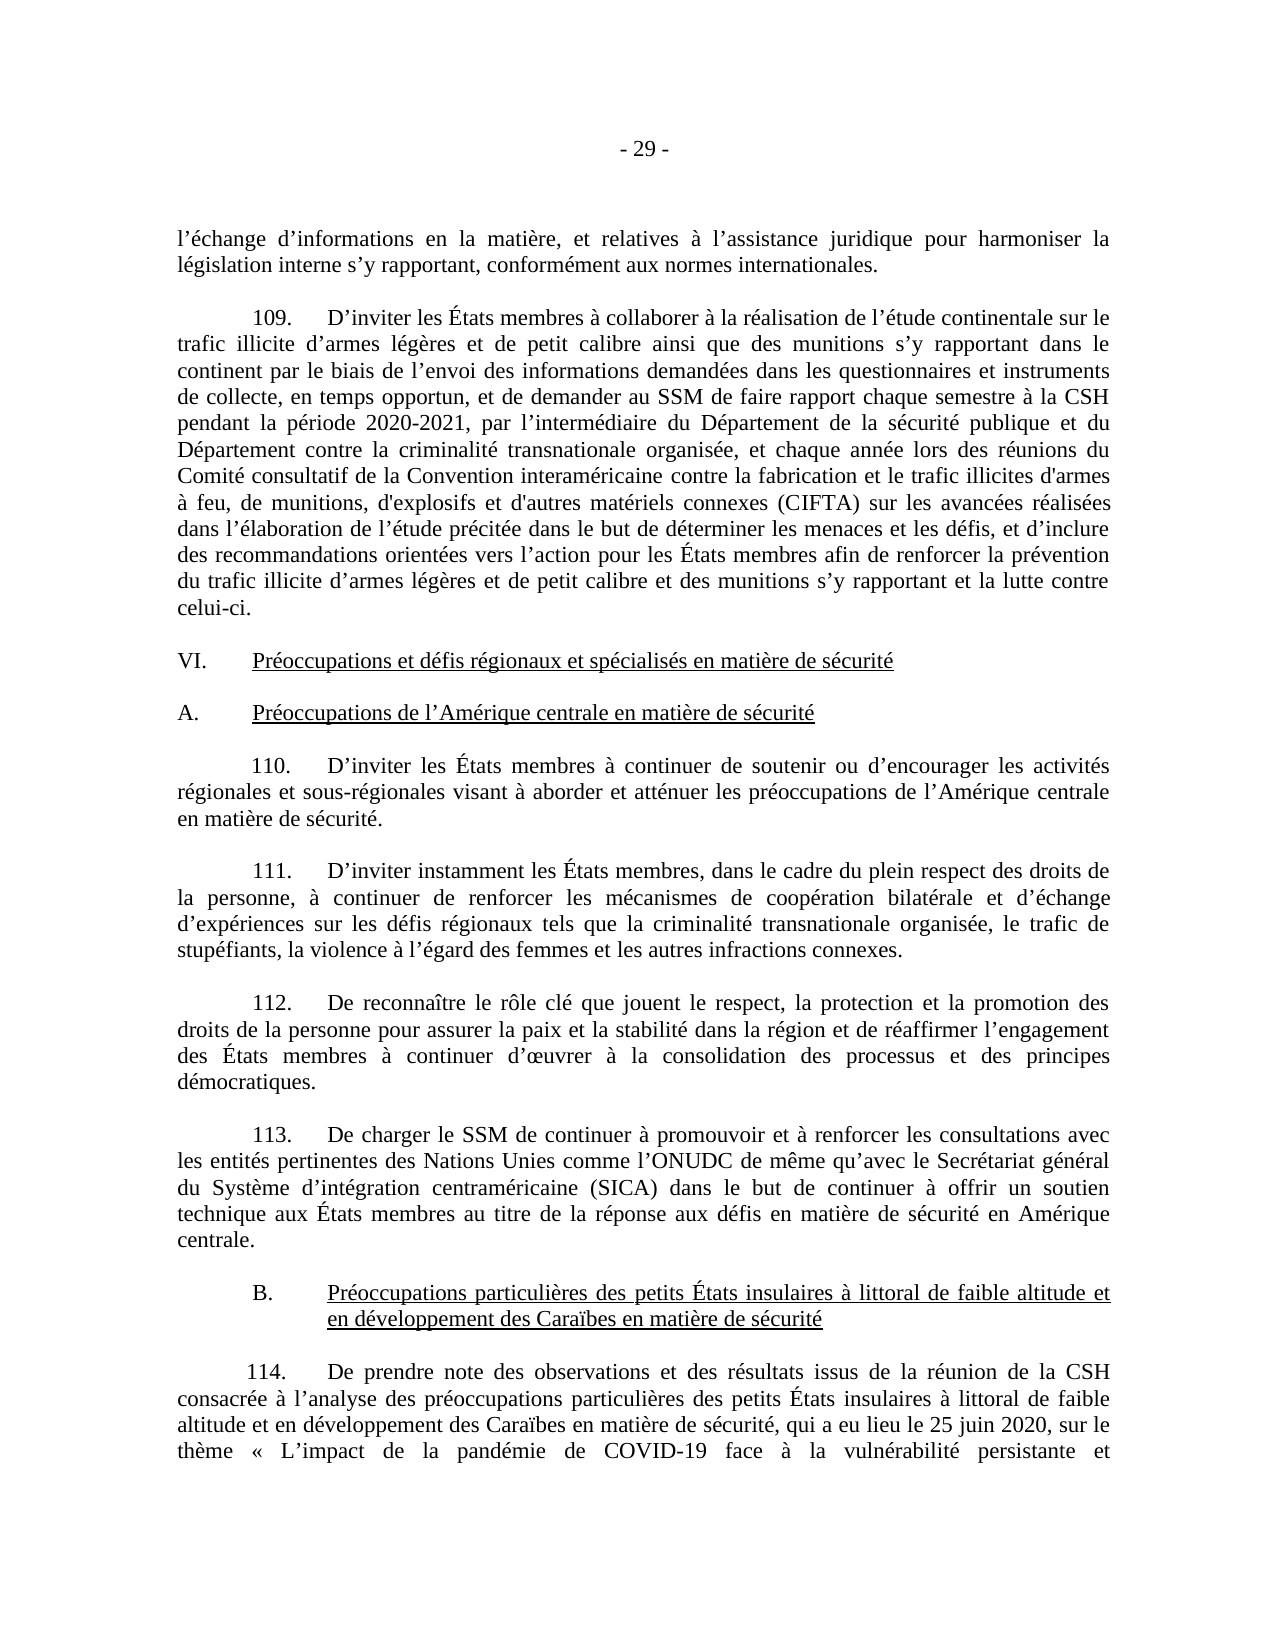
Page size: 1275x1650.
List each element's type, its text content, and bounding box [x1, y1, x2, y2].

list D’inviter les États membres à continuer de soutenir ou d’encourager les activités régionales et sous-régionales visant à aborder et atténuer les préoccupations de l’Amérique centrale en matière de sécurité. [177, 752, 1111, 831]
list De reconnaître le rôle clé que jouent le respect, la protection et la promotion des droits de la personne pour assurer la paix et la stabilité dans la région et de réaffirmer l’engagement des États membres à continuer d’œuvrer à la consolidation des processus et des principes démocratiques. [177, 989, 1111, 1095]
list Préoccupations particulières des petits États insulaires à littoral de faible altitude et en développement des Caraïbes en matière de sécurité [252, 1279, 1111, 1332]
list D’inviter les États membres à collaborer à la réalisation de l’étude continentale sur le trafic illicite d’armes légères et de petit calibre ainsi que des munitions s’y rapportant dans le continent par le biais de l’envoi des informations demandées dans les questionnaires et instruments de collecte, en temps opportun, et de demander au SSM de faire rapport chaque semestre à la CSH pendant la période 2020-2021, par l’intermédiaire du Département de la sécurité publique et du Département contre la criminalité transnationale organisée, et chaque année lors des réunions du Comité consultatif de la Convention interaméricaine contre la fabrication et le trafic illicites d'armes à feu, de munitions, d'explosifs et d'autres matériels connexes (CIFTA) sur les avancées réalisées dans l’élaboration de l’étude précitée dans le but de déterminer les menaces et les défis, et d’inclure des recommandations orientées vers l’action pour les États membres afin de renforcer la prévention du trafic illicite d’armes légères et de petit calibre et des munitions s’y rapportant et la lutte contre celui-ci. [177, 304, 1111, 620]
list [177, 1358, 1111, 1464]
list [177, 225, 1111, 278]
list Préoccupations et défis régionaux et spécialisés en matière de sécurité [177, 647, 1111, 673]
list D’inviter instamment les États membres, dans le cadre du plein respect des droits de la personne, à continuer de renforcer les mécanismes de coopération bilatérale et d’échange d’expériences sur les défis régionaux tels que la criminalité transnationale organisée, le trafic de stupéfiants, la violence à l’égard des femmes et les autres infractions connexes. [177, 857, 1111, 963]
list Préoccupations de l’Amérique centrale en matière de sécurité [177, 699, 1111, 726]
list De charger le SSM de continuer à promouvoir et à renforcer les consultations avec les entités pertinentes des Nations Unies comme l’ONUDC de même qu’avec le Secrétariat général du Système d’intégration centraméricaine (SICA) dans le but de continuer à offrir un soutien technique aux États membres au titre de la réponse aux défis en matière de sécurité en Amérique centrale. [177, 1121, 1111, 1253]
